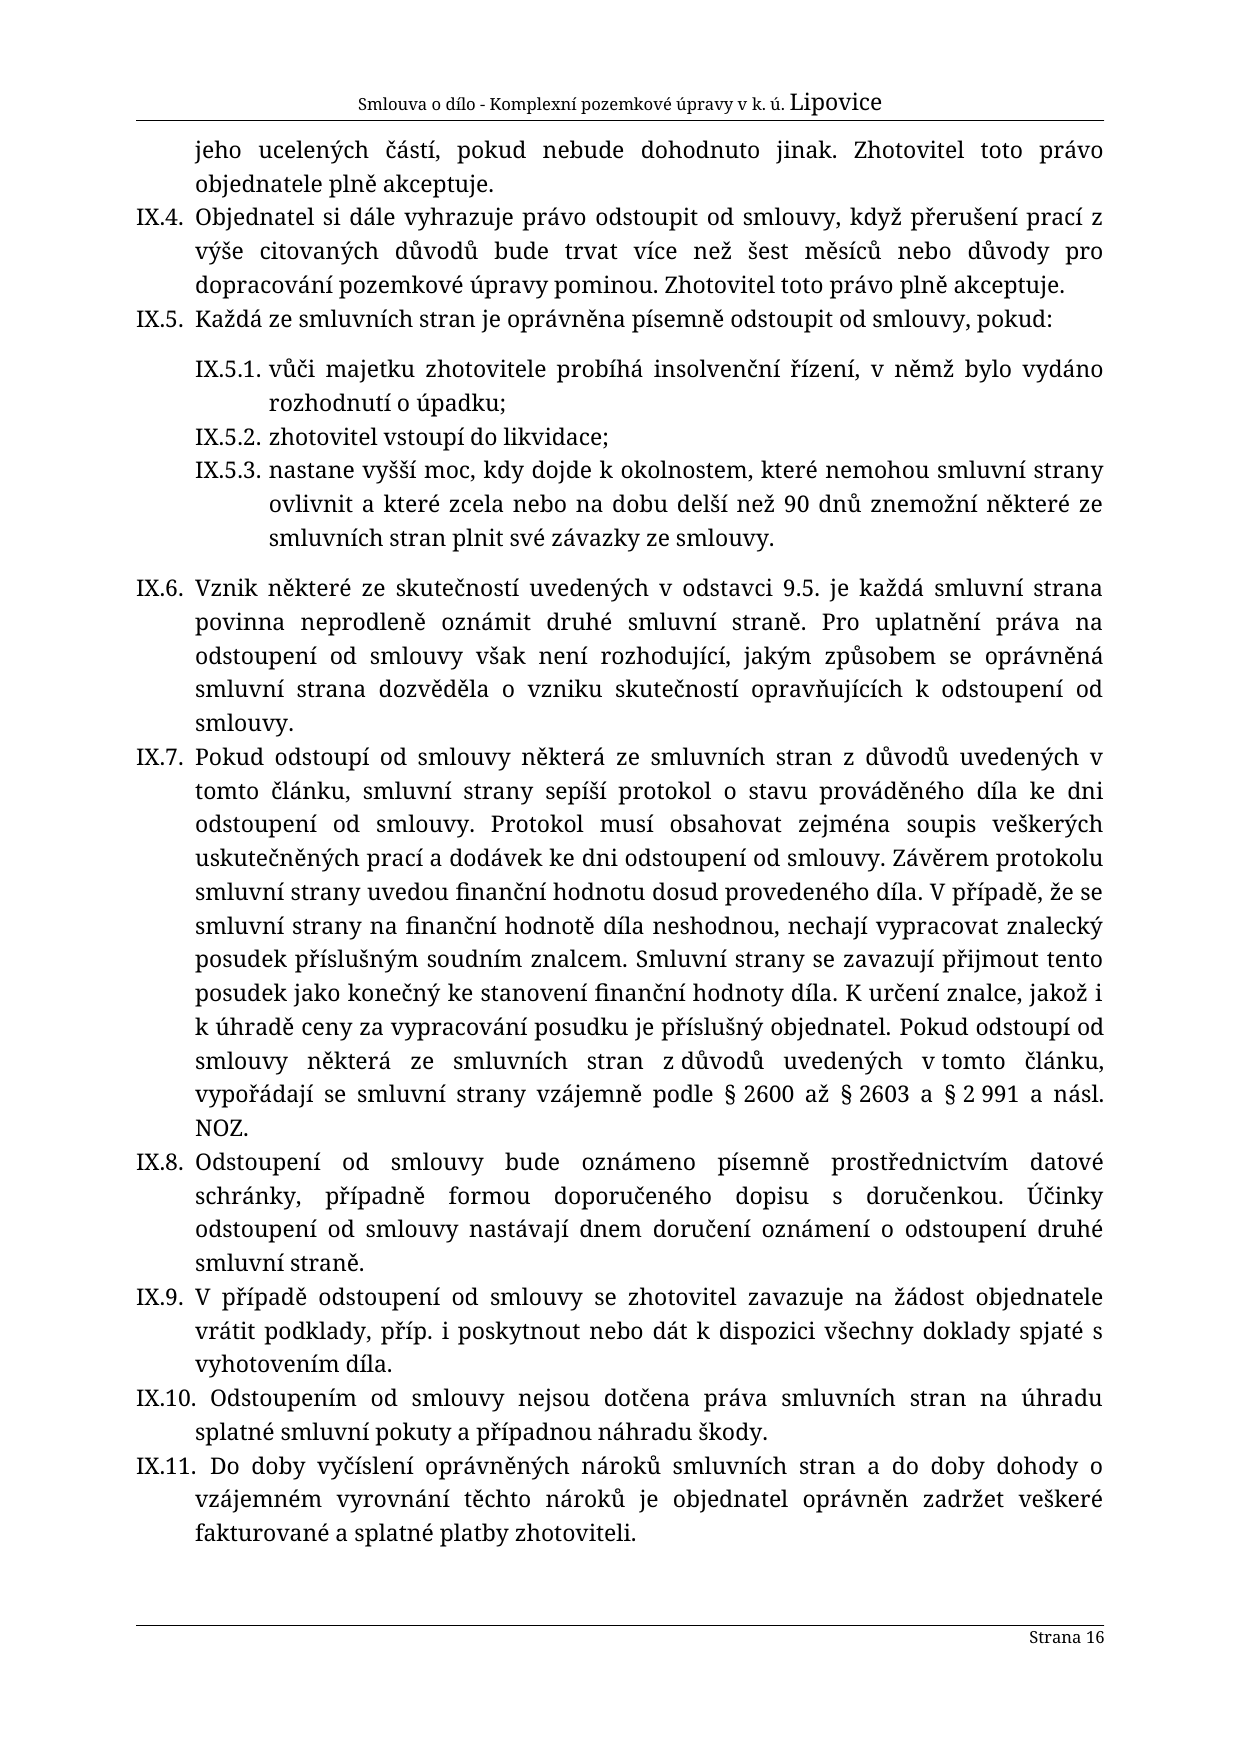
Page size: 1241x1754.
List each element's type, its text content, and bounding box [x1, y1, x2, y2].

text zhotovitel vstoupí do likvidace; [195, 420, 1104, 452]
list Objednatel si dále vyhrazuje právo odstoupit od smlouvy, když přerušení prací z výše citovaných důvodů bude trvat více než šest měsíců nebo důvody pro dopracování pozemkové úpravy pominou. Zhotovitel toto právo plně akceptuje. [136, 201, 1104, 300]
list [136, 134, 1104, 199]
list Vznik některé ze skutečností uvedených v odstavci 9.5. je každá smluvní strana povinna neprodleně oznámit druhé smluvní straně. Pro uplatnění práva na odstoupení od smlouvy však není rozhodující, jakým způsobem se oprávněná smluvní strana dozvěděla o vzniku skutečností opravňujících k odstoupení od smlouvy. [136, 572, 1104, 738]
list Pokud odstoupí od smlouvy některá ze smluvních stran z důvodů uvedených v tomto článku, smluvní strany sepíší protokol o stavu prováděného díla ke dni odstoupení od smlouvy. Protokol musí obsahovat zejména soupis veškerých uskutečněných prací a dodávek ke dni odstoupení od smlouvy. Závěrem protokolu smluvní strany uvedou finanční hodnotu dosud provedeného díla. V případě, že se smluvní strany na finanční hodnotě díla neshodnou, nechají vypracovat znalecký posudek příslušným soudním znalcem. Smluvní strany se zavazují přijmout tento posudek jako konečný ke stanovení finanční hodnoty díla. K určení znalce, jakož i k úhradě ceny za vypracování posudku je příslušný objednatel. Pokud odstoupí od smlouvy některá ze smluvních stran z důvodů uvedených v tomto článku, vypořádají se smluvní strany vzájemně podle § 2600 až § 2603 a § 2 991 a násl. NOZ. [136, 741, 1104, 1143]
list Do doby vyčíslení oprávněných nároků smluvních stran a do doby dohody o vzájemném vyrovnání těchto nároků je objednatel oprávněn zadržet veškeré fakturované a splatné platby zhotoviteli. [136, 1449, 1104, 1548]
list V případě odstoupení od smlouvy se zhotovitel zavazuje na žádost objednatele vrátit podklady, příp. i poskytnout nebo dát k dispozici všechny doklady spjaté s vyhotovením díla. [136, 1281, 1104, 1379]
text nastane vyšší moc, kdy dojde k okolnostem, které nemohou smluvní strany ovlivnit a které zcela nebo na dobu delší než 90 dnů znemožní některé ze smluvních stran plnit své závazky ze smlouvy. [195, 454, 1104, 553]
list Každá ze smluvních stran je oprávněna písemně odstoupit od smlouvy, pokud: [136, 302, 1104, 334]
list Odstoupení od smlouvy bude oznámeno písemně prostřednictvím datové schránky, případně formou doporučeného dopisu s doručenkou. Účinky odstoupení od smlouvy nastávají dnem doručení oznámení o odstoupení druhé smluvní straně. [136, 1146, 1104, 1278]
text vůči majetku zhotovitele probíhá insolvenční řízení, v němž bylo vydáno rozhodnutí o úpadku; [195, 353, 1104, 418]
list Odstoupením od smlouvy nejsou dotčena práva smluvních stran na úhradu splatné smluvní pokuty a případnou náhradu škody. [136, 1382, 1104, 1447]
